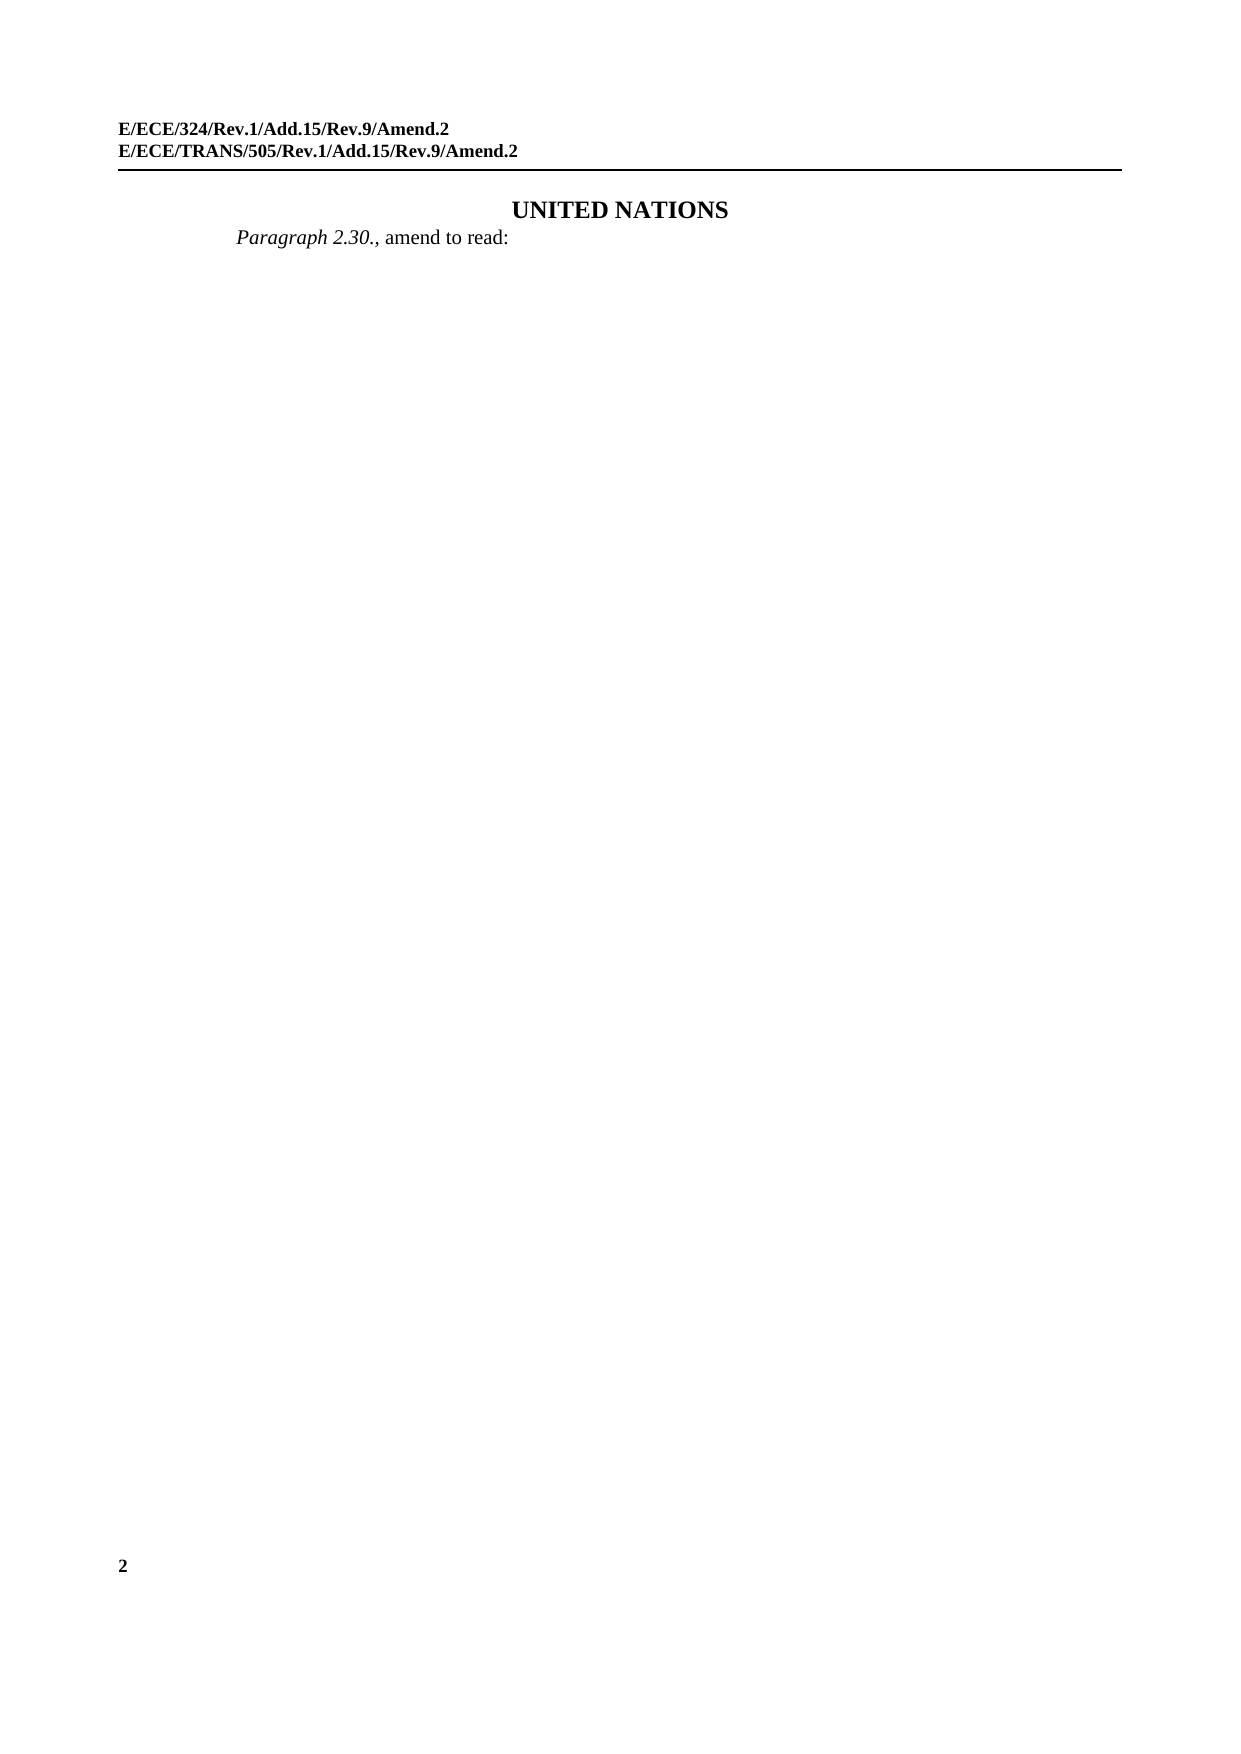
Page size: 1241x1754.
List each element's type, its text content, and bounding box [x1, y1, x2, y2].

text Paragraph 2.30., amend to read: [236, 224, 1003, 249]
text UNITED NATIONS [118, 196, 1122, 224]
